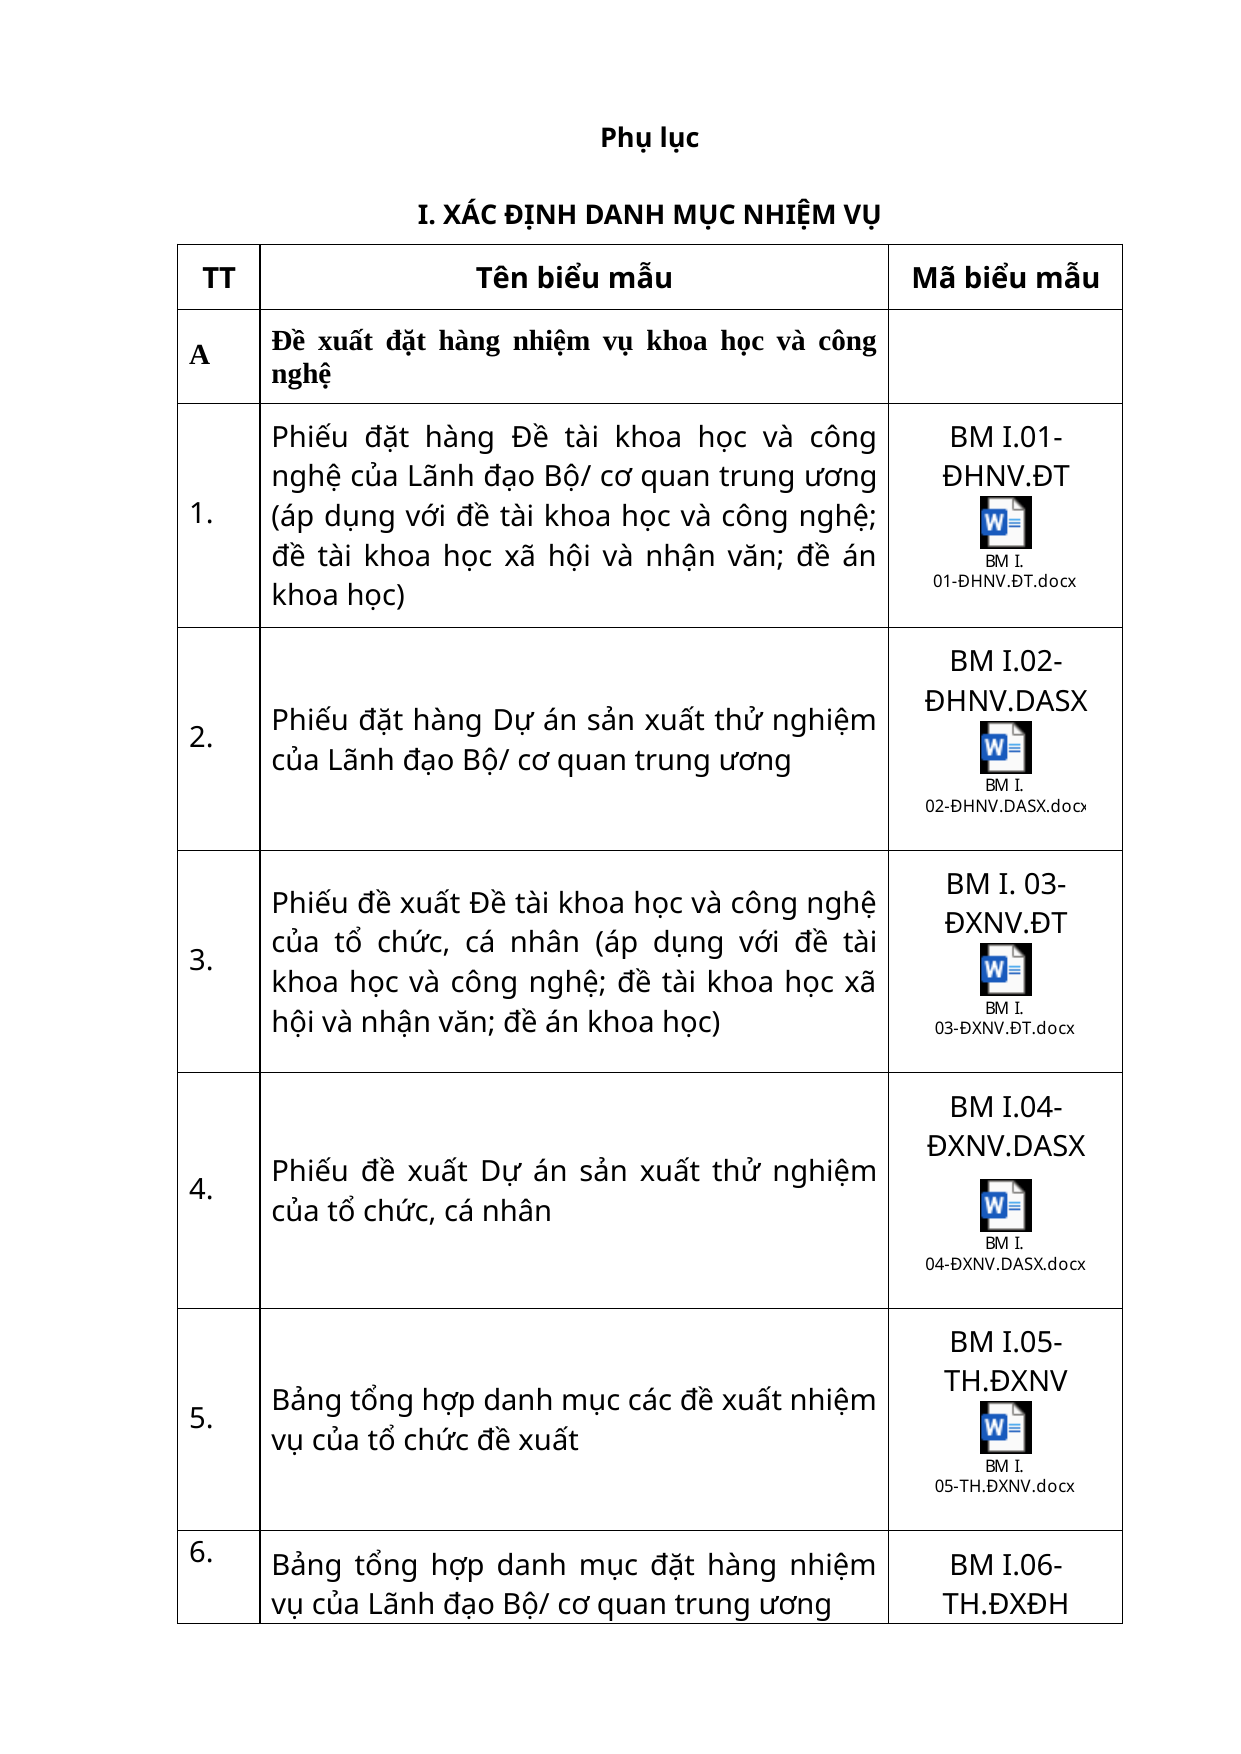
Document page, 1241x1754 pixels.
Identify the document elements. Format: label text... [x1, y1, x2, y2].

table_cell Phiếu đặt hàng Dự án sản xuất thử nghiệm của Lãnh đạo Bộ/ cơ quan trung ương [261, 628, 888, 849]
table_cell A [178, 310, 259, 402]
table_cell Phiếu đề xuất Dự án sản xuất thử nghiệm của tổ chức, cá nhân [261, 1073, 888, 1307]
table_cell BM I.05-TH.ĐXNV [889, 1309, 1122, 1530]
subtitle I. XÁC ĐỊNH DANH MỤC NHIỆM VỤ [177, 195, 1122, 232]
table_cell [178, 851, 259, 1072]
table_cell [178, 628, 259, 849]
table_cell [261, 1531, 888, 1623]
table_header Mã biểu mẫu [889, 245, 1122, 309]
table_header TT [178, 245, 259, 309]
table_cell BM I. 03-ĐXNV.ĐT [889, 851, 1122, 1072]
table_cell BM I.02-ĐHNV.DASX [889, 628, 1122, 849]
table_cell [178, 1073, 259, 1307]
table_header Tên biểu mẫu [261, 245, 888, 309]
table_cell Phiếu đề xuất Đề tài khoa học và công nghệ của tổ chức, cá nhân (áp dụng với đề tài khoa học và công nghệ; đề tài khoa học xã hội và nhận văn; đề án khoa học) [261, 851, 888, 1072]
table_cell Phiếu đặt hàng Đề tài khoa học và công nghệ của Lãnh đạo Bộ/ cơ quan trung ương (áp dụng với đề tài khoa học và công nghệ; đề tài khoa học xã hội và nhận văn; đề án khoa học) [261, 404, 888, 627]
text Phụ lục [177, 118, 1122, 155]
table_cell [889, 310, 1122, 402]
table_cell BM I.06-TH.ĐXĐH [889, 1531, 1122, 1623]
table_cell Bảng tổng hợp danh mục các đề xuất nhiệm vụ của tổ chức đề xuất [261, 1309, 888, 1530]
table_cell [178, 1309, 259, 1530]
table_cell [178, 404, 259, 627]
table_cell BM I.01-ĐHNV.ĐT [889, 404, 1122, 627]
table_cell Đề xuất đặt hàng nhiệm vụ khoa học và công nghệ [261, 310, 888, 402]
table_cell [178, 1531, 259, 1623]
table_cell BM I.04-ĐXNV.DASX [889, 1073, 1122, 1307]
